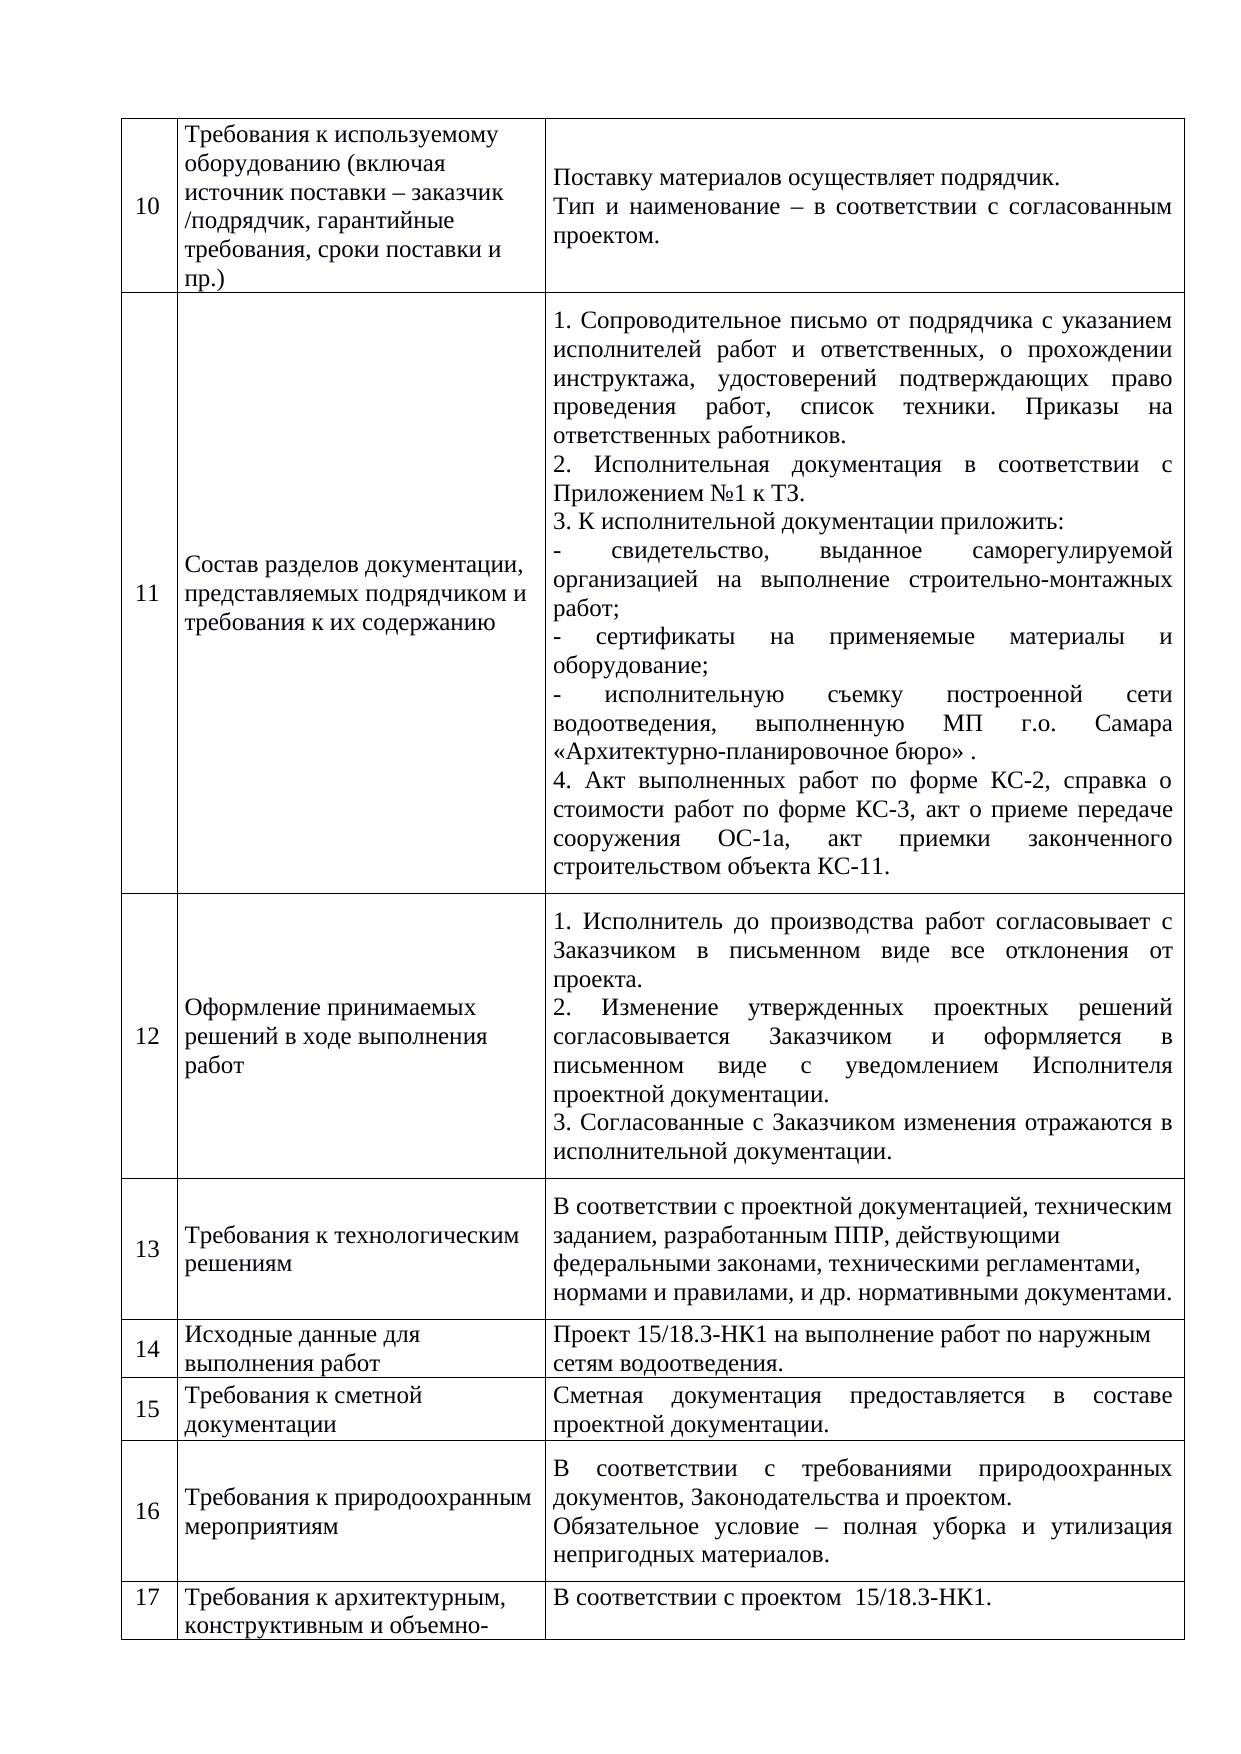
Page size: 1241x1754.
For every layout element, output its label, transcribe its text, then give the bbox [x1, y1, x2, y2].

table_cell 11 [122, 293, 177, 893]
table_cell Проект 15/18.3-НК1 на выполнение работ по наружным сетям водоотведения. [546, 1320, 1184, 1377]
table_cell 15 [122, 1378, 177, 1440]
table_cell Требования к сметной документации [178, 1378, 545, 1440]
table_cell Исходные данные для выполнения работ [178, 1320, 545, 1377]
table_cell 12 [122, 894, 177, 1177]
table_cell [178, 1582, 545, 1639]
table_cell Поставку материалов осуществляет подрядчик. Тип и наименование – в соответствии с согласованным проектом. [546, 119, 1184, 292]
table_cell 14 [122, 1320, 177, 1377]
table_cell Требования к используемому оборудованию (включая источник поставки – заказчик /подрядчик, гарантийные требования, сроки поставки и пр.) [178, 119, 545, 292]
table_cell Состав разделов документации, представляемых подрядчиком и требования к их содержанию [178, 293, 545, 893]
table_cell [546, 1582, 1184, 1639]
table_cell Требования к природоохранным мероприятиям [178, 1441, 545, 1581]
table_cell 13 [122, 1179, 177, 1318]
table_cell 16 [122, 1441, 177, 1581]
table_cell 10 [122, 119, 177, 292]
table_cell 1. Сопроводительное письмо от подрядчика с указанием исполнителей работ и ответственных, о прохождении инструктажа, удостоверений подтверждающих право проведения работ, список техники. Приказы на ответственных работников. 2. Исполнительная документация в соответствии с Приложением №1 к ТЗ. 3. К исполнительной документации приложить: - свидетельство, выданное саморегулируемой организацией на выполнение строительно-монтажных работ; - сертификаты на применяемые материалы и оборудование; - исполнительную съемку построенной сети водоотведения, выполненную МП г.о. Самара «Архитектурно-планировочное бюро» . 4. Акт выполненных работ по форме КС-2, справка о стоимости работ по форме КС-3, акт о приеме передаче сооружения ОС-1а, акт приемки законченного строительством объекта КС-11. [546, 293, 1184, 893]
table_cell 1. Исполнитель до производства работ согласовывает с Заказчиком в письменном виде все отклонения от проекта. 2. Изменение утвержденных проектных решений согласовывается Заказчиком и оформляется в письменном виде с уведомлением Исполнителя проектной документации. 3. Согласованные с Заказчиком изменения отражаются в исполнительной документации. [546, 894, 1184, 1177]
table_cell В соответствии с проектной документацией, техническим заданием, разработанным ППР, действующими федеральными законами, техническими регламентами, нормами и правилами, и др. нормативными документами. [546, 1179, 1184, 1318]
table_cell Оформление принимаемых решений в ходе выполнения работ [178, 894, 545, 1177]
table_cell Требования к технологическим решениям [178, 1179, 545, 1318]
table_cell В соответствии с требованиями природоохранных документов, Законодательства и проектом. Обязательное условие – полная уборка и утилизация непригодных материалов. [546, 1441, 1184, 1581]
table_cell Сметная документация предоставляется в составе проектной документации. [546, 1378, 1184, 1440]
table_cell 17 [122, 1582, 177, 1639]
